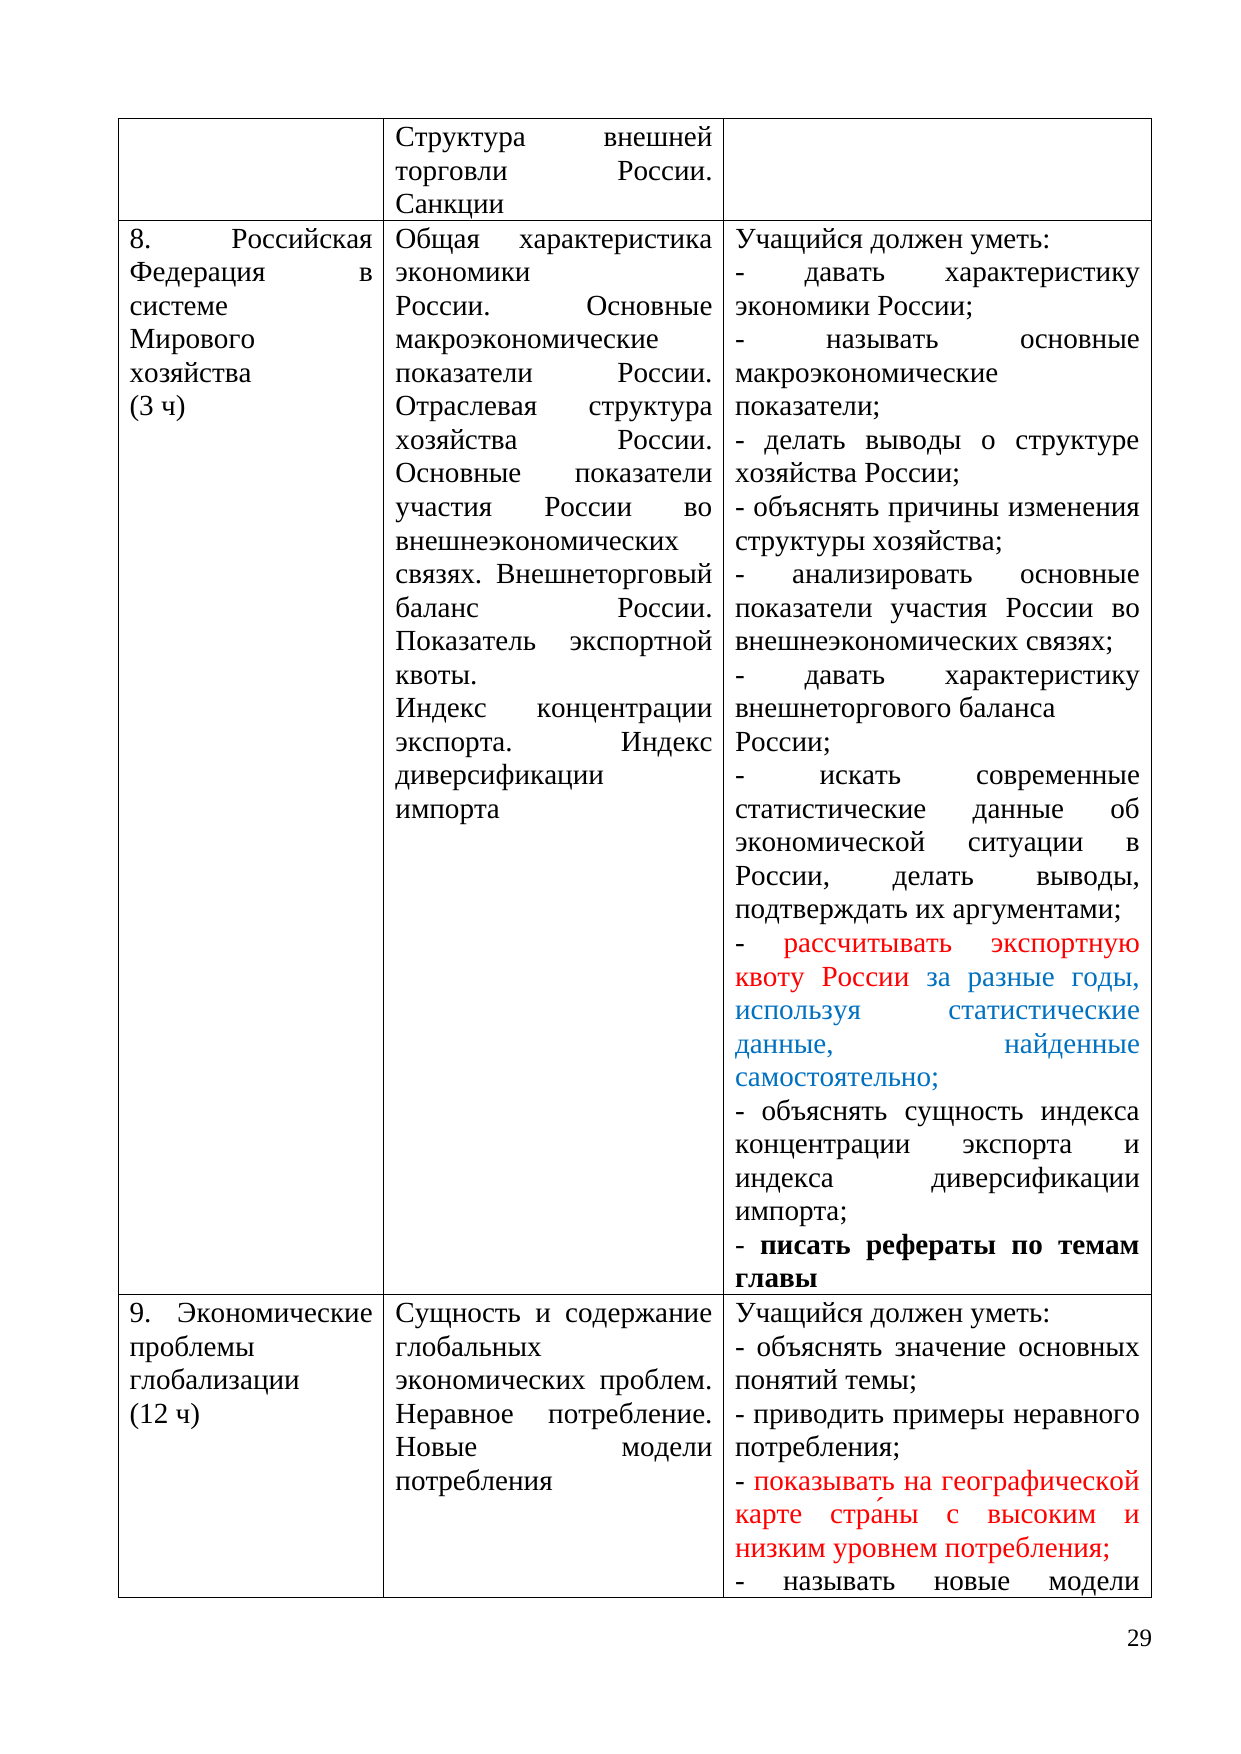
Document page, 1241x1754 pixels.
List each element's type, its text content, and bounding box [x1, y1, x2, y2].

table_cell Учащийся должен уметь: - давать характеристику экономики России; - называть основные макроэкономические показатели; - делать выводы о структуре хозяйства России; - объяснять причины изменения структуры хозяйства; - анализировать основные показатели участия России во внешнеэкономических связях; - давать характеристику внешнеторгового баланса России; - искать современные статистические данные об экономической ситуации в России, делать выводы, подтверждать их аргументами; - рассчитывать экспортную квоту России за разные годы, используя статистические данные, найденные самостоятельно; - объяснять сущность индекса концентрации экспорта и индекса диверсификации импорта; - писать рефераты по темам главы [724, 221, 1151, 1294]
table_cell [724, 119, 1151, 220]
table_cell Общая характеристика экономики России. Основные макроэкономические показатели России. Отраслевая структура хозяйства России. Основные показатели участия России во внешнеэкономических связях. Внешнеторговый баланс России. Показатель экспортной квоты. Индекс концентрации экспорта. Индекс диверсификации импорта [384, 221, 723, 1294]
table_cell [119, 119, 383, 220]
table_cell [724, 1295, 1151, 1597]
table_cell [384, 1295, 723, 1597]
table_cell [119, 1295, 383, 1597]
table_cell 8. Российская Федерация в системе Мирового хозяйства (3 ч) [119, 221, 383, 1294]
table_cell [384, 119, 723, 220]
